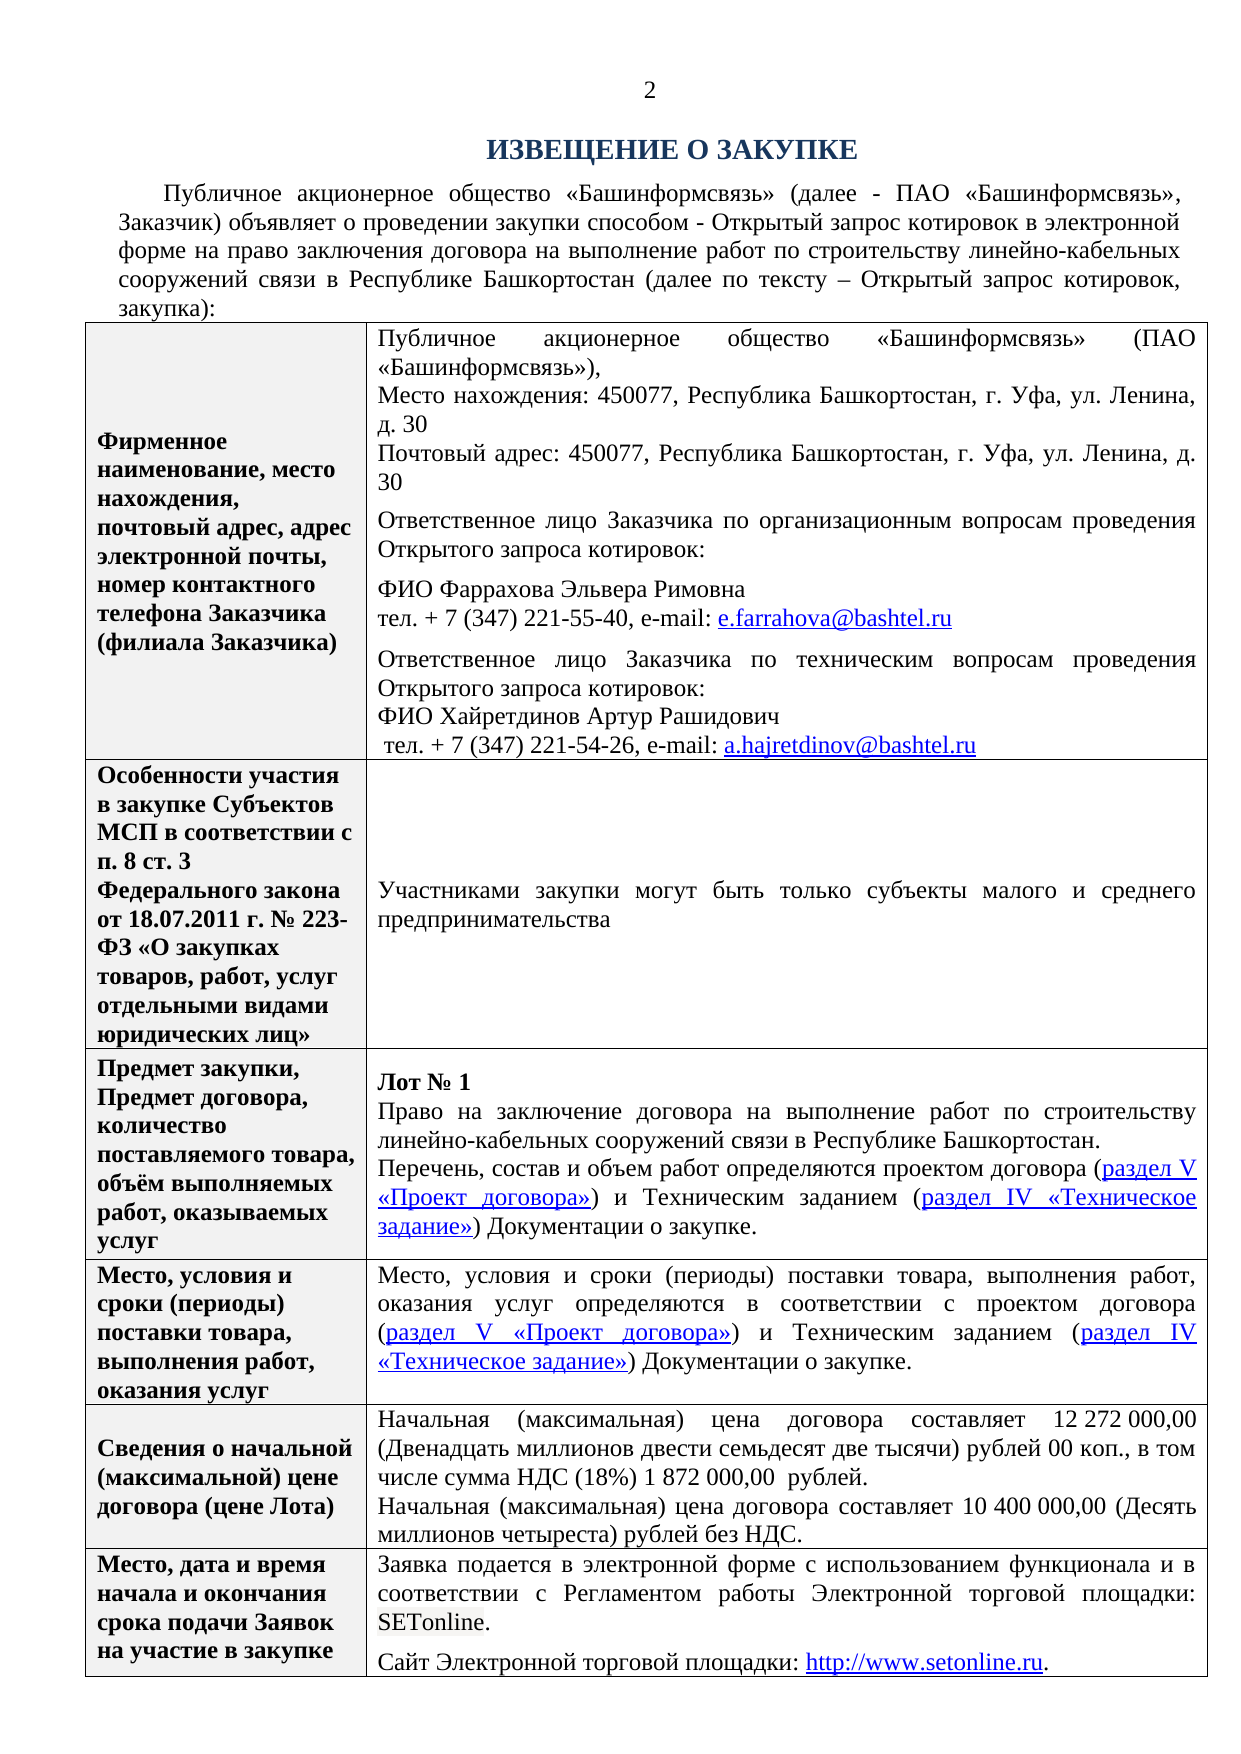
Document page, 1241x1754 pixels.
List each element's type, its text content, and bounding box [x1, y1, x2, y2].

table_cell Предмет закупки, Предмет договора, количество поставляемого товара, объём выполняемых работ, оказываемых услуг [86, 1049, 366, 1259]
table_cell Лот № 1 Право на заключение договора на выполнение работ по строительству линейно-кабельных сооружений связи в Республике Башкортостан. Перечень, состав и объем работ определяются проектом договора (раздел V «Проект договора») и Техническим заданием (раздел IV «Техническое задание») Документации о закупке. [367, 1049, 1207, 1259]
table_header Фирменное наименование, место нахождения, почтовый адрес, адрес электронной почты, номер контактного телефона Заказчика (филиала Заказчика) [86, 323, 366, 759]
table_cell Место, условия и сроки (периоды) поставки товара, выполнения работ, оказания услуг определяются в соответствии с проектом договора (раздел V «Проект договора») и Техническим заданием (раздел IV «Техническое задание») Документации о закупке. [367, 1260, 1207, 1403]
text Публичное акционерное общество «Башинформсвязь» (далее - ПАО «Башинформсвязь», Заказчик) объявляет о проведении закупки способом - Открытый запрос котировок в электронной форме на право заключения договора на выполнение работ по строительству линейно-кабельных сооружений связи в Республике Башкортостан (далее по тексту – Открытый запрос котировок, закупка): [118, 178, 1181, 322]
table_cell Особенности участия в закупке Субъектов МСП в соответствии с п. 8 ст. 3 Федерального закона от 18.07.2011 г. № 223-ФЗ «О закупках товаров, работ, услуг отдельными видами юридических лиц» [86, 760, 366, 1047]
table_cell Начальная (максимальная) цена договора составляет 12 272 000,00 (Двенадцать миллионов двести семьдесят две тысячи) рублей 00 коп., в том числе сумма НДС (18%) 1 872 000,00 рублей. Начальная (максимальная) цена договора составляет 10 400 000,00 (Десять миллионов четыреста) рублей без НДС. [367, 1405, 1207, 1548]
table_header Публичное акционерное общество «Башинформсвязь» (ПАО «Башинформсвязь»), Место нахождения: 450077, Республика Башкортостан, г. Уфа, ул. Ленина, д. 30 Почтовый адрес: 450077, Республика Башкортостан, г. Уфа, ул. Ленина, д. 30 Ответственное лицо Заказчика по организационным вопросам проведения Открытого запроса котировок: ФИО Фаррахова Эльвера Римовна тел. + 7 (347) 221-55-40, e-mail: e.farrahova@bashtel.ru Ответственное лицо Заказчика по техническим вопросам проведения Открытого запроса котировок: ФИО Хайретдинов Артур Рашидович тел. + 7 (347) 221-54-26, e-mail: a.hajretdinov@bashtel.ru [367, 323, 1207, 759]
subtitle ИЗВЕЩЕНИЕ О ЗАКУПКЕ [163, 132, 1181, 166]
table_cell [367, 1549, 1207, 1676]
table_cell Место, условия и сроки (периоды) поставки товара, выполнения работ, оказания услуг [86, 1260, 366, 1403]
table_cell Участниками закупки могут быть только субъекты малого и среднего предпринимательства [367, 760, 1207, 1047]
table_cell Сведения о начальной (максимальной) цене договора (цене Лота) [86, 1405, 366, 1548]
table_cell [86, 1549, 366, 1676]
